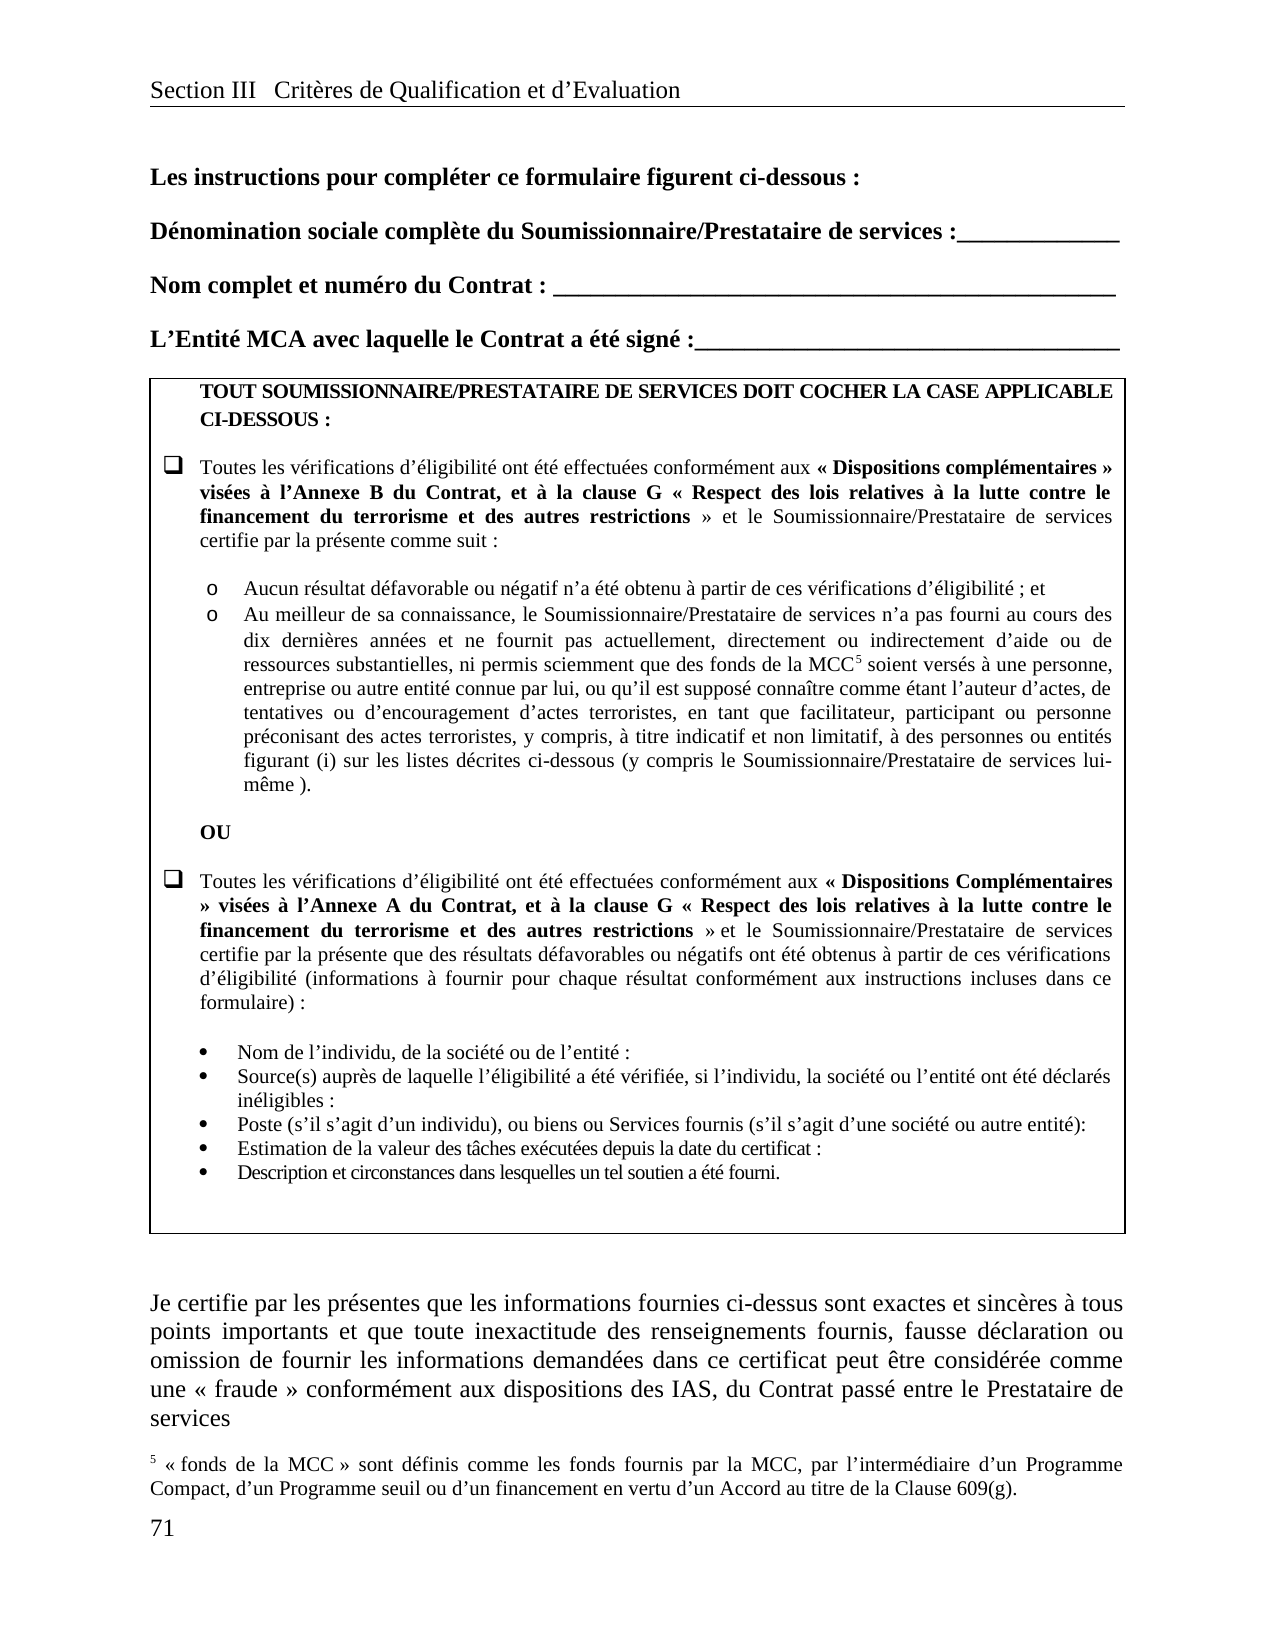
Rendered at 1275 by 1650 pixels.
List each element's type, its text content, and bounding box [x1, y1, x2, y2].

text L’Entité MCA avec laquelle le Contrat a été signé :__________________________________ [150, 324, 1125, 353]
text Nom complet et numéro du Contrat : _____________________________________________ [150, 270, 1125, 299]
text Dénomination sociale complète du Soumissionnaire/Prestataire de services :_____________ [150, 216, 1125, 245]
text Je certifie par les présentes que les informations fournies ci-dessus sont exactes et sincères à tous points importants et que toute inexactitude des renseignements fournis, fausse déclaration ou omission de fournir les informations demandées dans ce certificat peut être considérée comme une « fraude » conformément aux dispositions des IAS, du Contrat passé entre le Prestataire de services [150, 1288, 1125, 1431]
table_header TOUT SOUMISSIONNAIRE/PRESTATAIRE DE SERVICES DOIT COCHER LA CASE APPLICABLE CI-DESSOUS : Toutes les vérifications d’éligibilité ont été effectuées conformément aux « Dispositions complémentaires » visées à l’Annexe B du Contrat, et à la clause G « Respect des lois relatives à la lutte contre le financement du terrorisme et des autres restrictions » et le Soumissionnaire/Prestataire de services certifie par la présente comme suit : Aucun résultat défavorable ou négatif n’a été obtenu à partir de ces vérifications d’éligibilité ; et Au meilleur de sa connaissance, le Soumissionnaire/Prestataire de services n’a pas fourni au cours des dix dernières années et ne fournit pas actuellement, directement ou indirectement d’aide ou de ressources substantielles, ni permis sciemment que des fonds de la MCC soient versés à une personne, entreprise ou autre entité connue par lui, ou qu’il est supposé connaître comme étant l’auteur d’actes, de tentatives ou d’encouragement d’actes terroristes, en tant que facilitateur, participant ou personne préconisant des actes terroristes, y compris, à titre indicatif et non limitatif, à des personnes ou entités figurant (i) sur les listes décrites ci-dessous (y compris le Soumissionnaire/Prestataire de services lui-même ). OU Toutes les vérifications d’éligibilité ont été effectuées conformément aux « Dispositions Complémentaires » visées à l’Annexe A du Contrat, et à la clause G « Respect des lois relatives à la lutte contre le financement du terrorisme et des autres restrictions » et le Soumissionnaire/Prestataire de services certifie par la présente que des résultats défavorables ou négatifs ont été obtenus à partir de ces vérifications d’éligibilité (informations à fournir pour chaque résultat conformément aux instructions incluses dans ce formulaire) : Nom de l’individu, de la société ou de l’entité : Source(s) auprès de laquelle l’éligibilité a été vérifiée, si l’individu, la société ou l’entité ont été déclarés inéligibles : Poste (s’il s’agit d’un individu), ou biens ou Services fournis (s’il s’agit d’une société ou autre entité): Estimation de la valeur des tâches exécutées depuis la date du certificat : Description et circonstances dans lesquelles un tel soutien a été fourni. [151, 379, 1124, 1233]
text Les instructions pour compléter ce formulaire figurent ci-dessous : [150, 162, 1125, 191]
